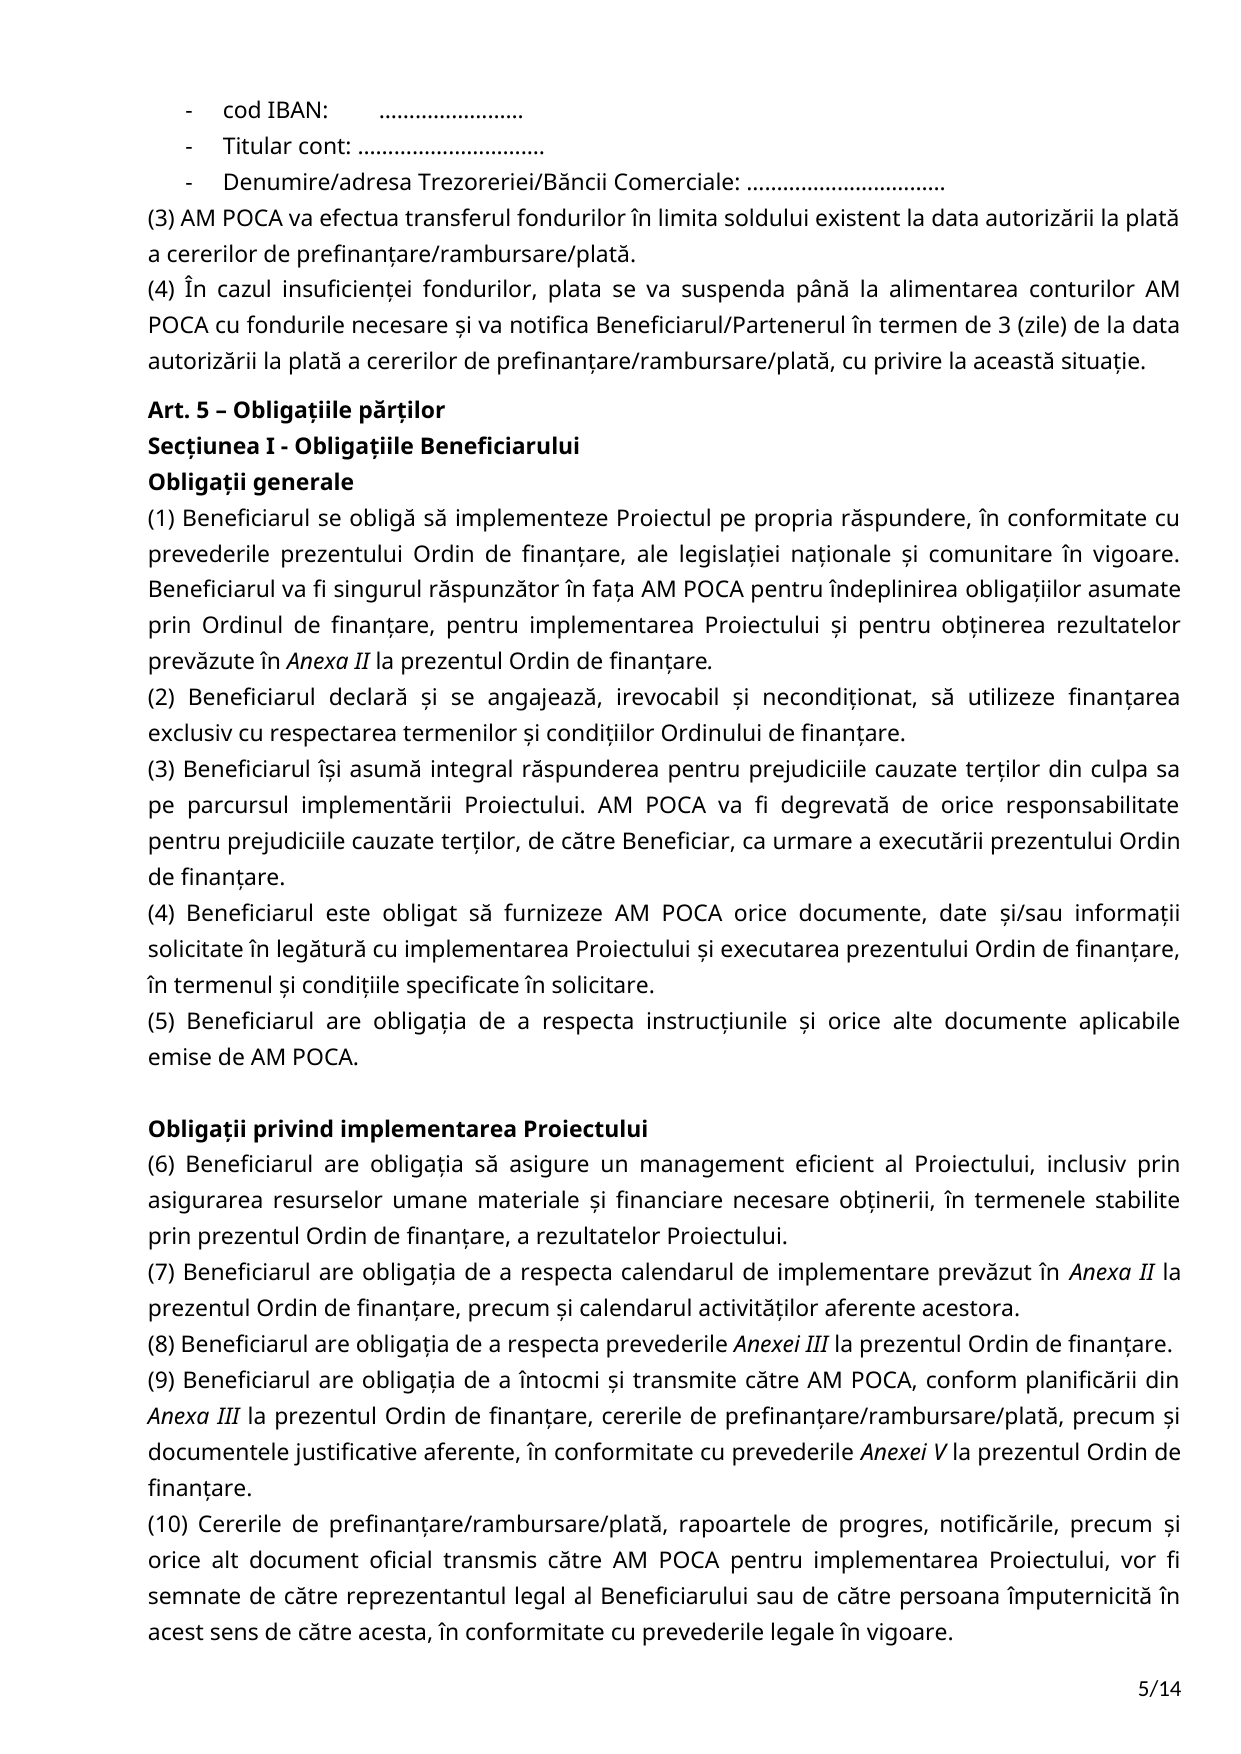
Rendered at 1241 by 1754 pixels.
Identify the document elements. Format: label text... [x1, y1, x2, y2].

text Art. 5 – Obligațiile părților [148, 394, 1181, 425]
list (3) Beneficiarul îşi asumă integral răspunderea pentru prejudiciile cauzate terţilor din culpa sa pe parcursul implementării Proiectului. AM POCA va fi degrevată de orice responsabilitate pentru prejudiciile cauzate terţilor, de către Beneficiar, ca urmare a executării prezentului Ordin de finanțare. [148, 753, 1181, 892]
list (8) Beneficiarul are obligaţia de a respecta prevederile Anexei III la prezentul Ordin de finanţare. [148, 1328, 1181, 1359]
text Obligații privind implementarea Proiectului [148, 1112, 1181, 1144]
list (5) Beneficiarul are obligația de a respecta instrucțiunile și orice alte documente aplicabile emise de AM POCA. [148, 1005, 1181, 1072]
list (9) Beneficiarul are obligația de a întocmi și transmite către AM POCA, conform planificării din Anexa III la prezentul Ordin de finanțare, cererile de prefinanțare/rambursare/plată, precum și documentele justificative aferente, în conformitate cu prevederile Anexei V la prezentul Ordin de finanțare. [148, 1364, 1181, 1503]
list (2) Beneficiarul declară și se angajează, irevocabil și necondiționat, să utilizeze finanţarea exclusiv cu respectarea termenilor și condițiilor Ordinului de finanţare. [148, 681, 1181, 748]
list Titular cont: …………………………. [185, 130, 1181, 161]
list (10) Cererile de prefinanțare/rambursare/plată, rapoartele de progres, notificările, precum şi orice alt document oficial transmis către AM POCA pentru implementarea Proiectului, vor fi semnate de către reprezentantul legal al Beneficiarului sau de către persoana împuternicită în acest sens de către acesta, în conformitate cu prevederile legale în vigoare. [148, 1508, 1181, 1647]
list (6) Beneficiarul are obligaţia să asigure un management eficient al Proiectului, inclusiv prin asigurarea resurselor umane materiale şi financiare necesare obținerii, în termenele stabilite prin prezentul Ordin de finanțare, a rezultatelor Proiectului. [148, 1148, 1181, 1252]
list Secțiunea I - Obligaţiile Beneficiarului [148, 430, 1181, 461]
list (3) AM POCA va efectua transferul fondurilor în limita soldului existent la data autorizării la plată a cererilor de prefinanțare/rambursare/plată. [148, 202, 1181, 269]
list (4) Beneficiarul este obligat să furnizeze AM POCA orice documente, date şi/sau informaţii solicitate în legătură cu implementarea Proiectului şi executarea prezentului Ordin de finanțare, în termenul şi condiţiile specificate în solicitare. [148, 897, 1181, 1000]
list (7) Beneficiarul are obligaţia de a respecta calendarul de implementare prevăzut în Anexa II la prezentul Ordin de finanțare, precum și calendarul activităților aferente acestora. [148, 1256, 1181, 1323]
list (1) Beneficiarul se obligă să implementeze Proiectul pe propria răspundere, în conformitate cu prevederile prezentului Ordin de finanțare, ale legislației naționale și comunitare în vigoare. Beneficiarul va fi singurul răspunzător în faţa AM POCA pentru îndeplinirea obligaţiilor asumate prin Ordinul de finanțare, pentru implementarea Proiectului şi pentru obținerea rezultatelor prevăzute în Anexa II la prezentul Ordin de finanţare. [148, 502, 1181, 677]
list cod IBAN: …………………… [185, 94, 1181, 125]
list Obligaţii generale [148, 466, 1181, 497]
list (4) În cazul insuficienţei fondurilor, plata se va suspenda până la alimentarea conturilor AM POCA cu fondurile necesare și va notifica Beneficiarul/Partenerul în termen de 3 (zile) de la data autorizării la plată a cererilor de prefinanțare/rambursare/plată, cu privire la această situație. [148, 273, 1181, 377]
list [185, 166, 1181, 197]
